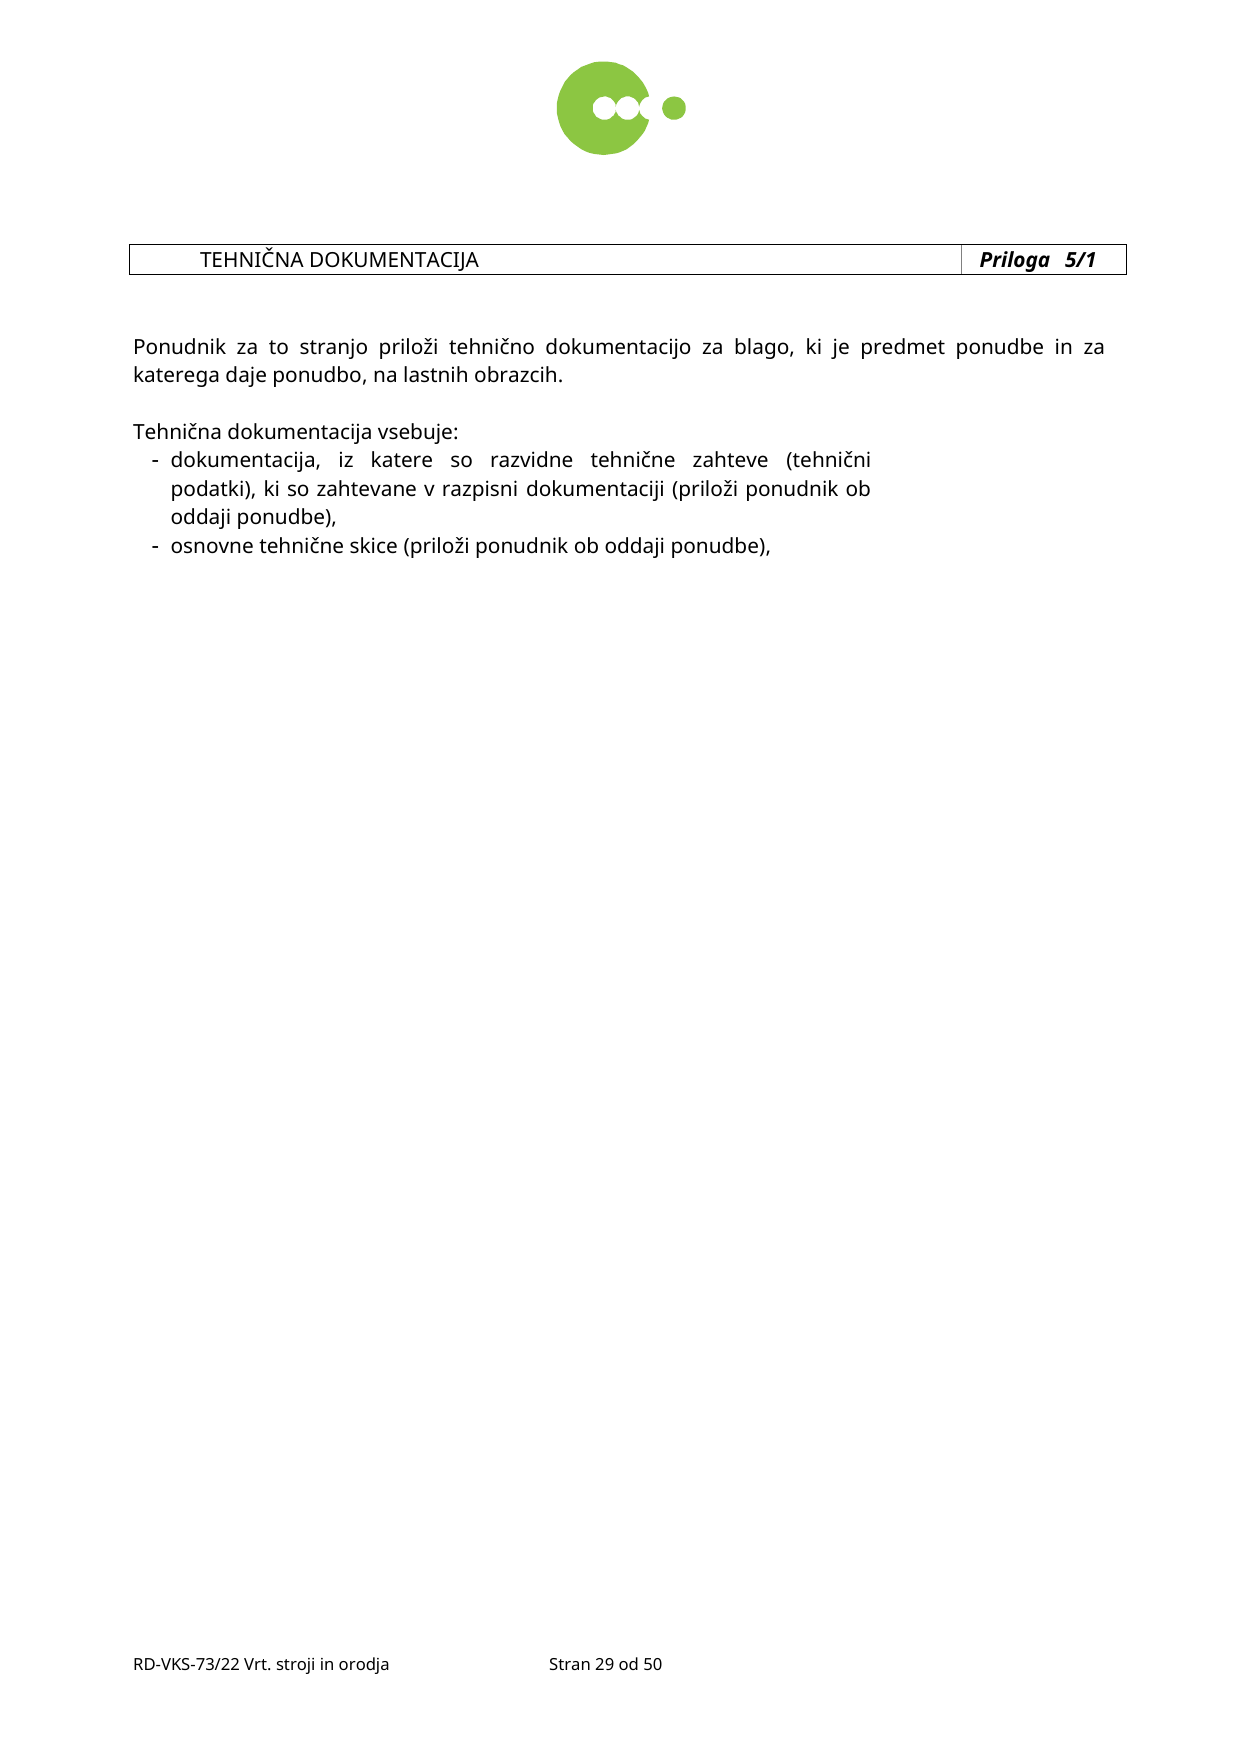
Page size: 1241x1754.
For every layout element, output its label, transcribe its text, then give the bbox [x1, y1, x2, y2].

text Ponudnik za to stranjo priloži tehnično dokumentacijo za blago, ki je predmet ponudbe in za katerega daje ponudbo, na lastnih obrazcih. [133, 332, 1107, 389]
table_header [130, 245, 192, 274]
list osnovne tehnične skice (priloži ponudnik ob oddaji ponudbe), [152, 531, 871, 559]
list dokumentacija, iz katere so razvidne tehnične zahteve (tehnični podatki), ki so zahtevane v razpisni dokumentaciji (priloži ponudnik ob oddaji ponudbe), [152, 446, 871, 531]
table_header TEHNIČNA DOKUMENTACIJA [193, 245, 961, 274]
table_header Priloga [962, 245, 1057, 274]
table_header 5/1 [1058, 245, 1126, 274]
text Tehnična dokumentacija vsebuje: [133, 417, 1107, 446]
